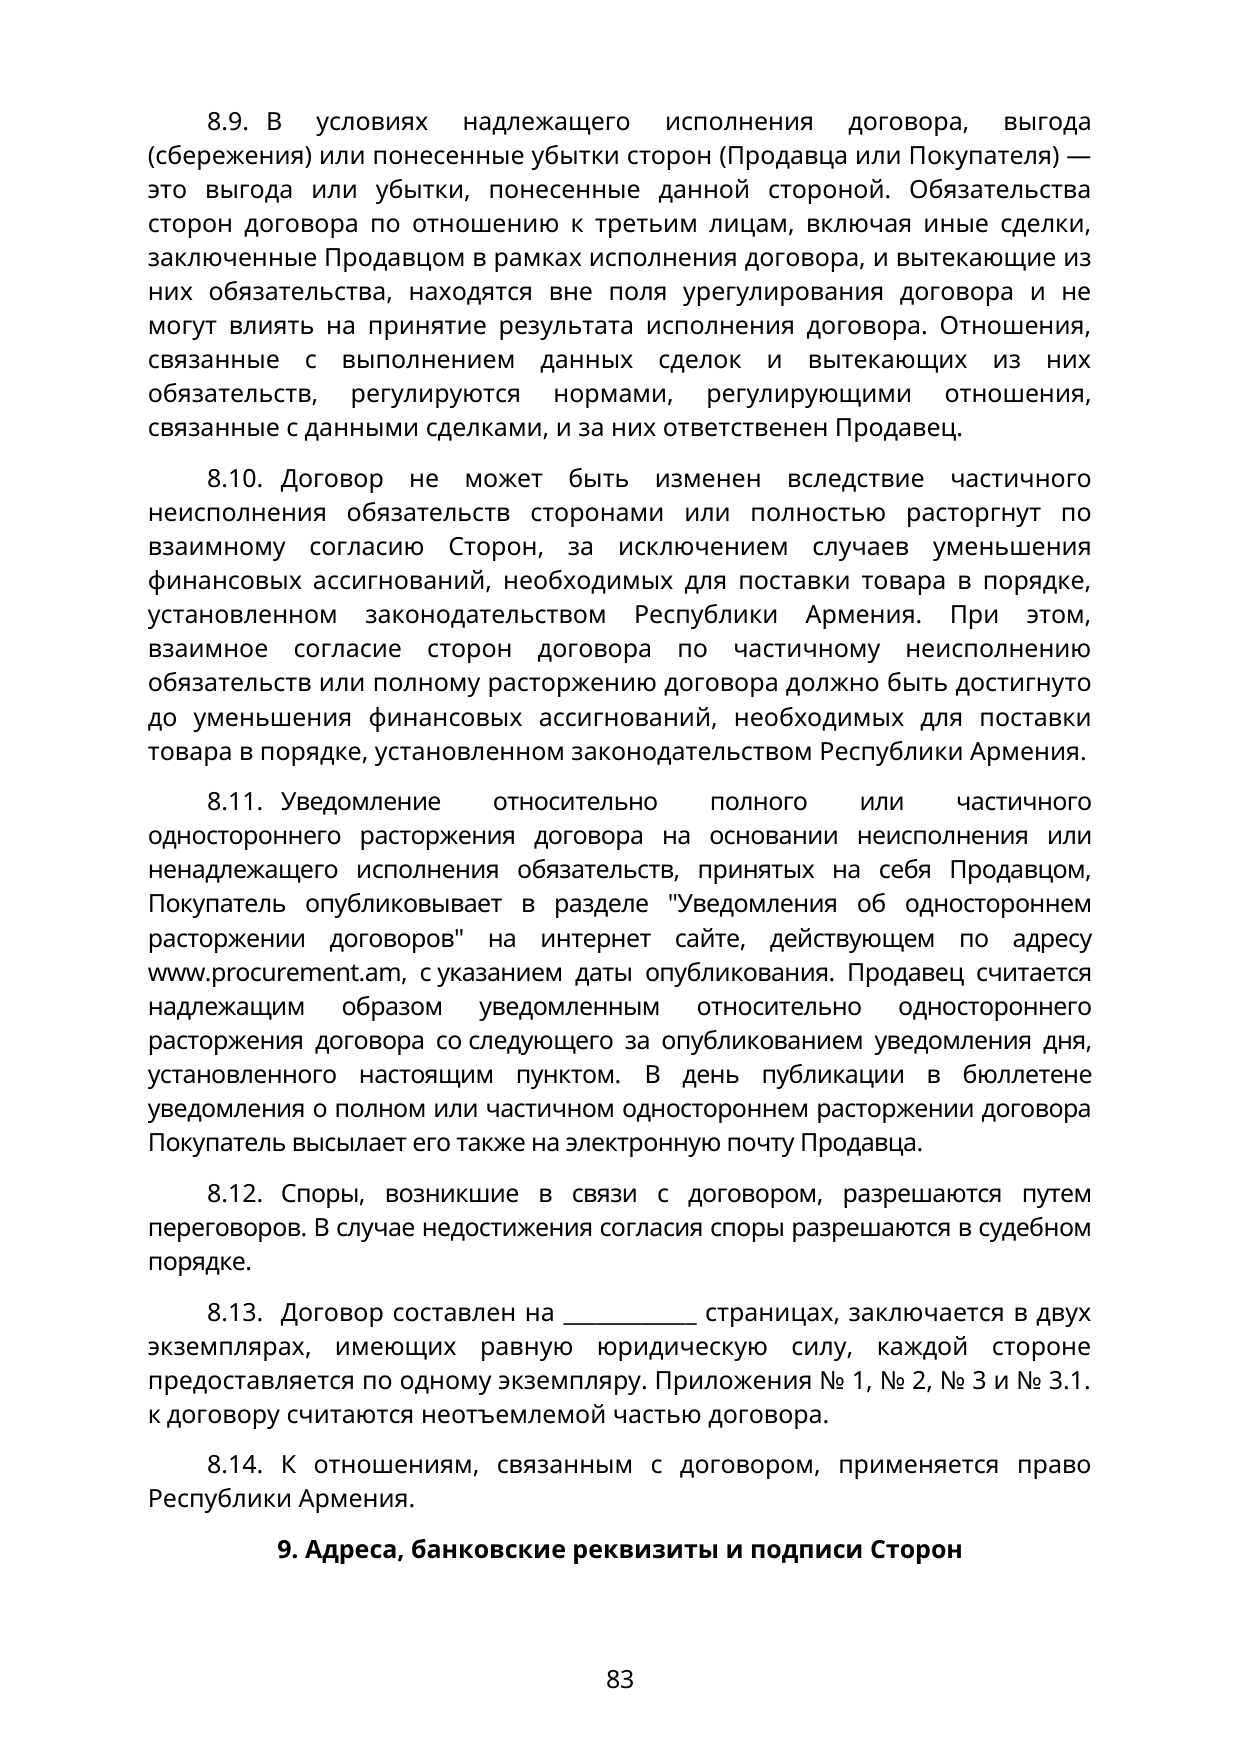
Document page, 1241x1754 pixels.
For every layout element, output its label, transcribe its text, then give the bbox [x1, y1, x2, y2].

text 8.13. Договор составлен на ____________ страницах, заключается в двух экземплярах, имеющих равную юридическую силу, каждой стороне предоставляется по одному экземпляру. Приложения № 1, № 2, № 3 и № 3.1. к договору считаются неотъемлемой частью договора. [148, 1294, 1092, 1430]
text 8.12. Споры, возникшие в связи с договором, разрешаются путем переговоров. В случае недостижения согласия споры разрешаются в судебном порядке. [148, 1175, 1092, 1277]
text 8.14. К отношениям, связанным с договором, применяется право Республики Армения. [148, 1447, 1092, 1515]
text 9. Адреса, банковские реквизиты и подписи Сторон [148, 1532, 1092, 1566]
text 8.11. Уведомление относительно полного или частичного одностороннего расторжения договора на основании неисполнения или ненадлежащего исполнения обязательств, принятых на себя Продавцом, Покупатель опубликовывает в разделе "Уведомления об одностороннем расторжении договоров" на интернет сайте, действующем по адресу www.procurement.am, с указанием даты опубликования. Продавец считается надлежащим образом уведомленным относительно одностороннего расторжения договора со следующего за опубликованием уведомления дня, установленного настоящим пунктом. В день публикации в бюллетене уведомления о полном или частичном одностороннем расторжении договора Покупатель высылает его также на электронную почту Продавца. [148, 784, 1092, 1159]
text 8.9. В условиях надлежащего исполнения договора, выгода (сбережения) или понесенные убытки сторон (Продавца или Покупателя) — это выгода или убытки, понесенные данной стороной. Обязательства сторон договора по отношению к третьим лицам, включая иные сделки, заключенные Продавцом в рамках исполнения договора, и вытекающие из них обязательства, находятся вне поля урегулирования договора и не могут влиять на принятие результата исполнения договора. Отношения, связанные с выполнением данных сделок и вытекающих из них обязательств, регулируются нормами, регулирующими отношения, связанные с данными сделками, и за них ответственен Продавец. [148, 103, 1092, 444]
text 8.10. Договор не может быть изменен вследствие частичного неисполнения обязательств сторонами или полностью расторгнут по взаимному согласию Сторон, за исключением случаев уменьшения финансовых ассигнований, необходимых для поставки товара в порядке, установленном законодательством Республики Армения. При этом, взаимное согласие сторон договора по частичному неисполнению обязательств или полному расторжению договора должно быть достигнуто до уменьшения финансовых ассигнований, необходимых для поставки товара в порядке, установленном законодательством Республики Армения. [148, 461, 1092, 767]
